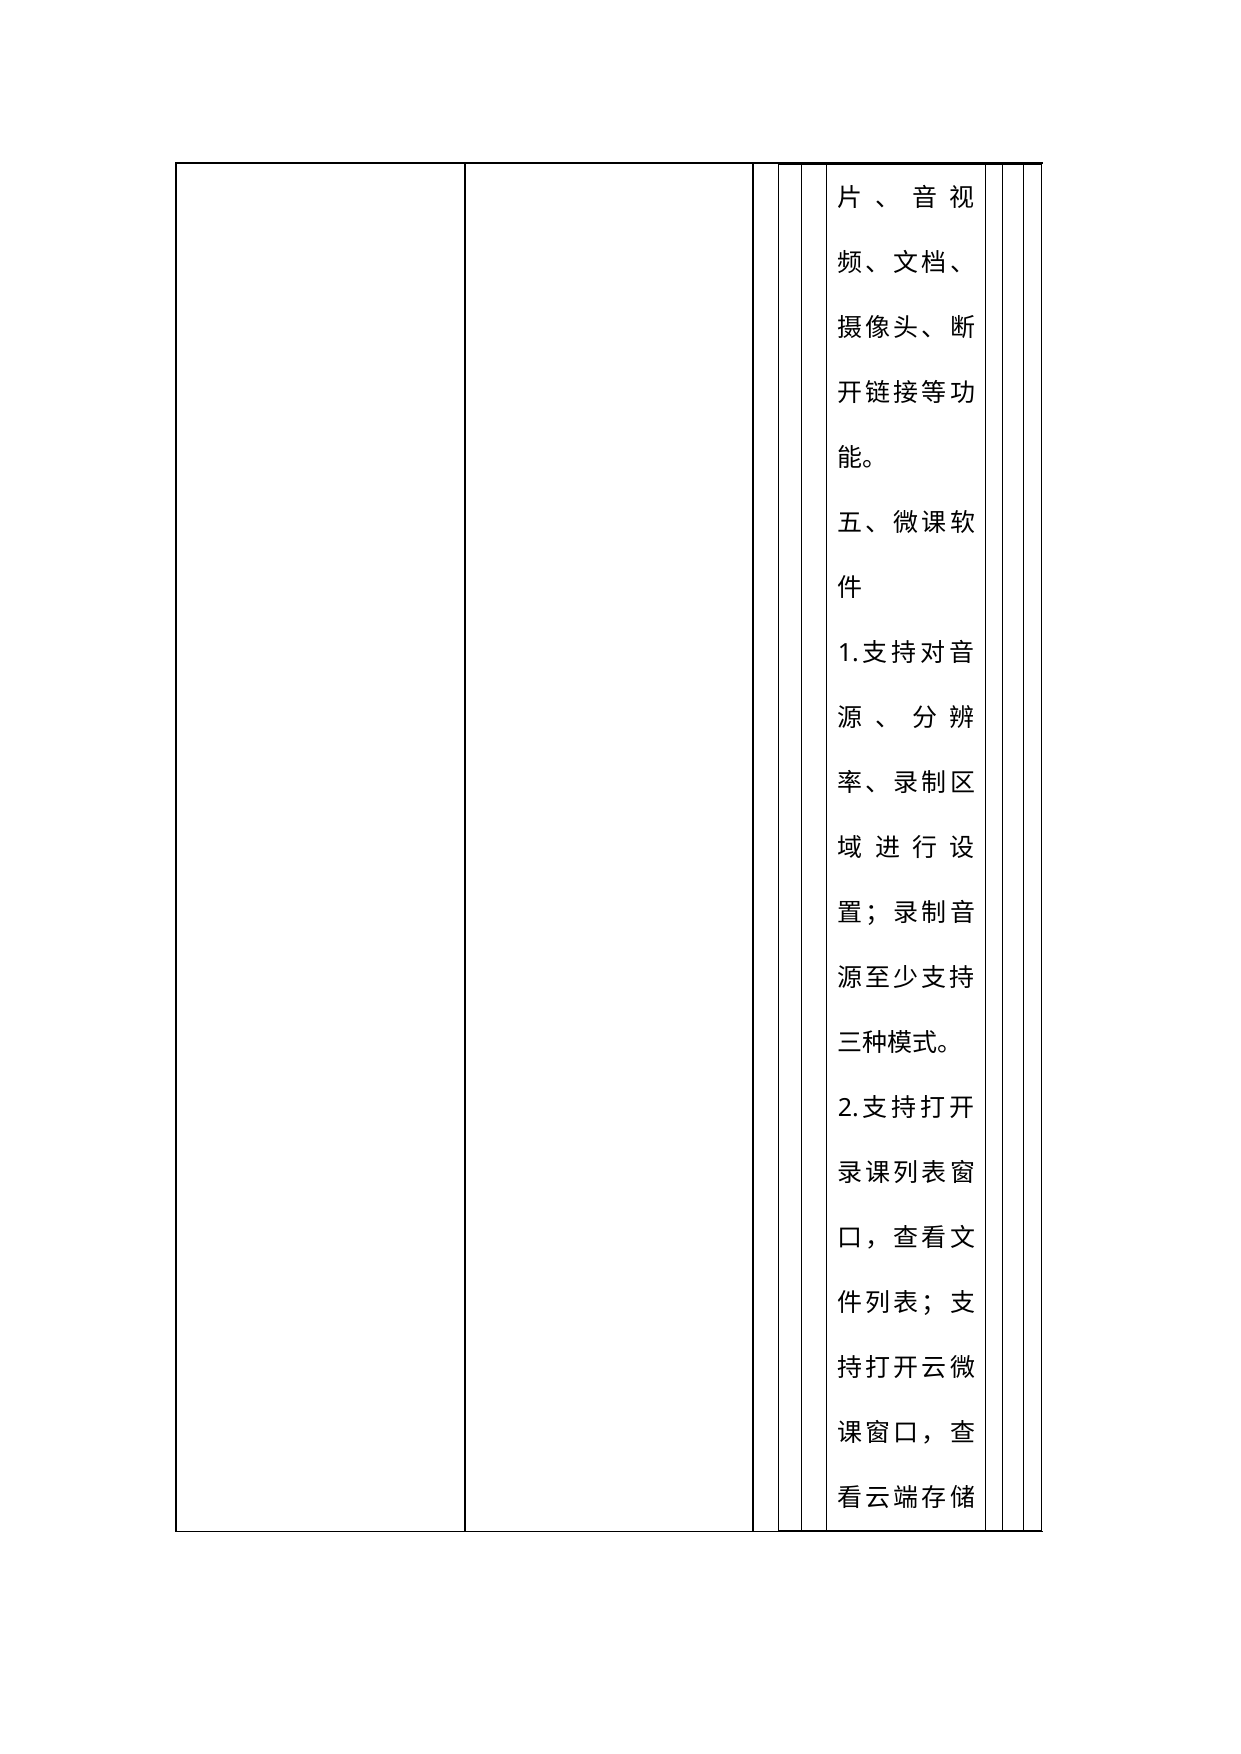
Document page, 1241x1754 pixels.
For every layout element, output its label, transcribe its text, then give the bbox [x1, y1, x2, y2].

table_cell [802, 165, 826, 1530]
table_cell [779, 165, 801, 1530]
table_cell [466, 164, 752, 1531]
table_cell [1003, 165, 1023, 1530]
table_cell [827, 165, 985, 1530]
table_cell 1 [177, 164, 464, 1531]
table_cell [754, 164, 778, 1531]
table_cell [986, 165, 1002, 1530]
table_cell [1024, 165, 1041, 1530]
